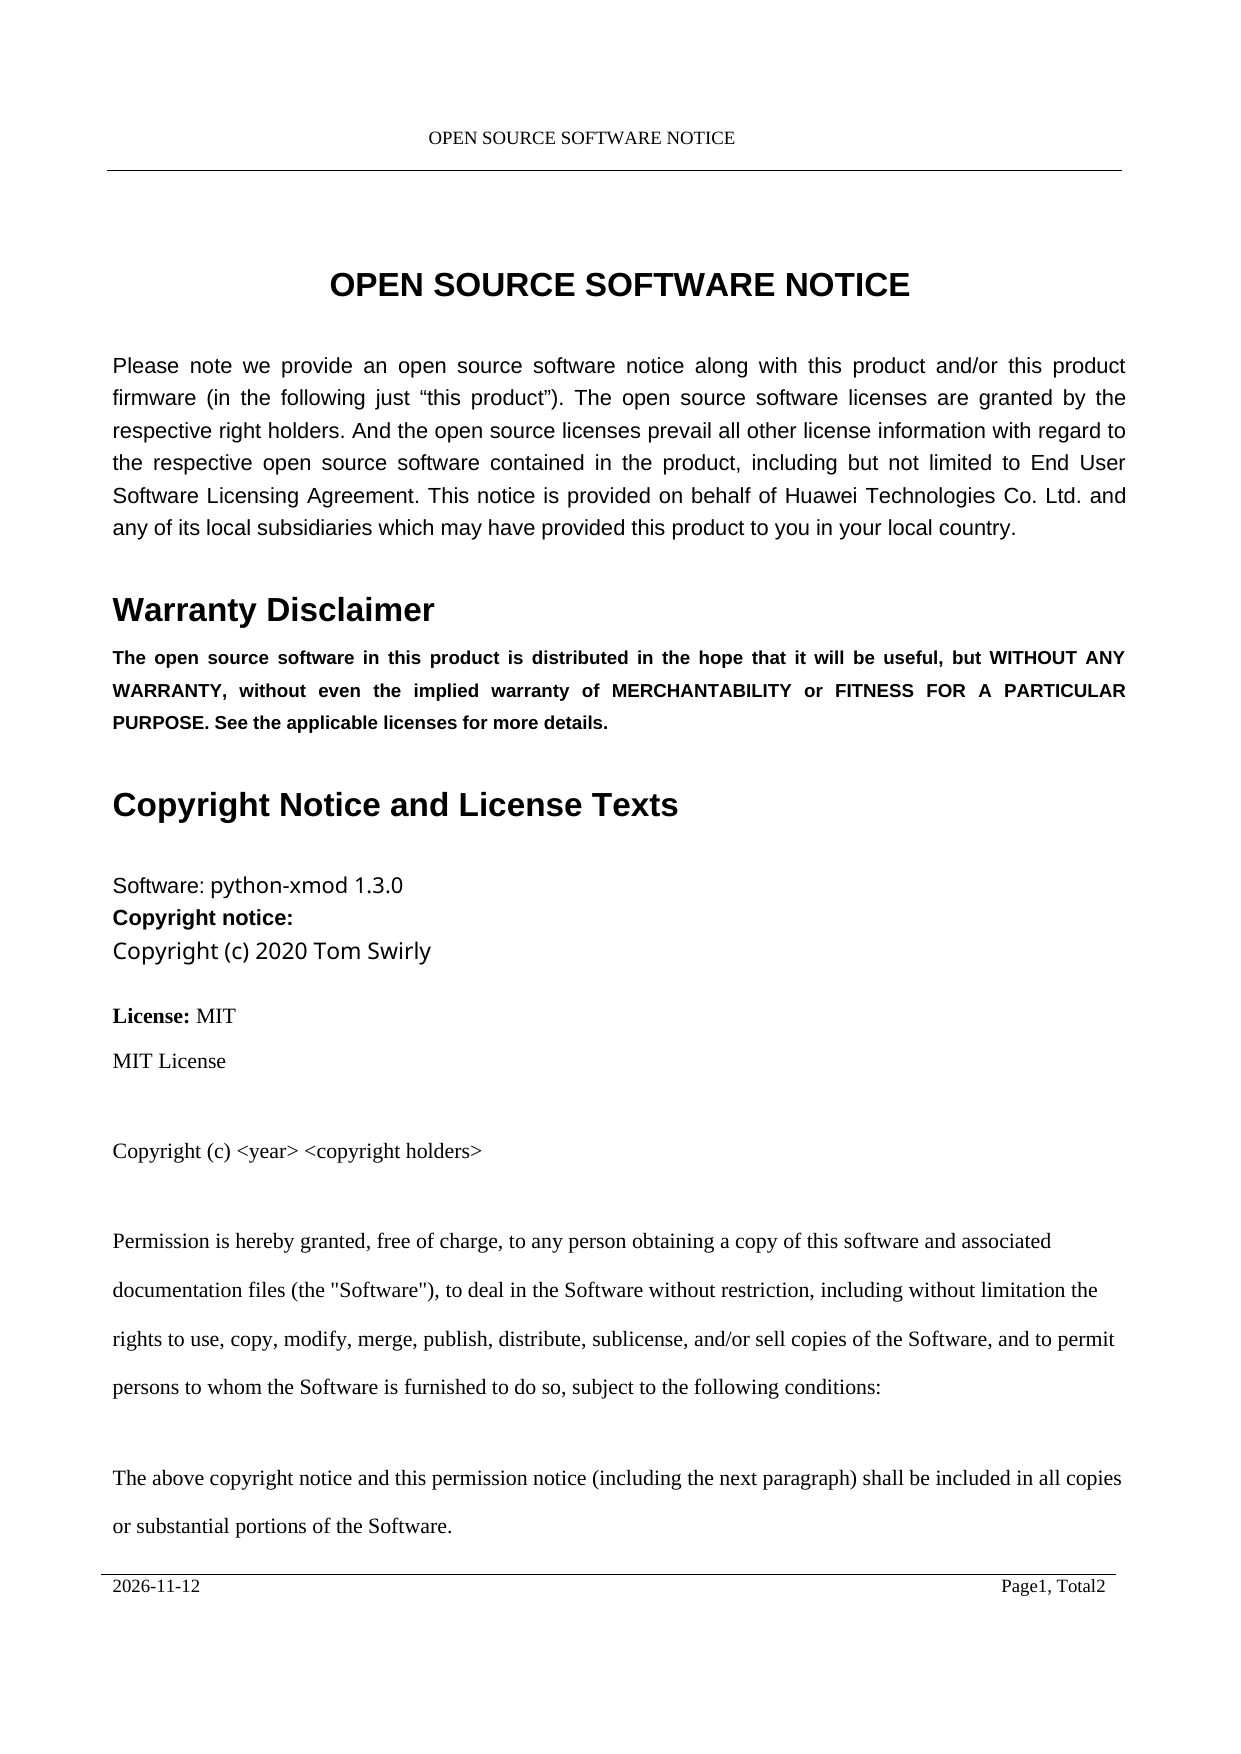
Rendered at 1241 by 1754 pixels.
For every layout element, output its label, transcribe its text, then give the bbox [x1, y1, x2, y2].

text Copyright (c) <year> <copyright holders> [112, 1134, 1128, 1167]
text MIT License [112, 1044, 1128, 1077]
text Copyright Notice and License Texts [112, 771, 1128, 836]
text Copyright (c) 2020 Tom Swirly [112, 934, 1128, 999]
text Permission is hereby granted, free of charge, to any person obtaining a copy of this software and associated documentation files (the "Software"), to deal in the Software without restriction, including without limitation the rights to use, copy, modify, merge, publish, distribute, sublicense, and/or sell copies of the Software, and to permit persons to whom the Software is furnished to do so, subject to the following conditions: [112, 1224, 1128, 1403]
text Please note we provide an open source software notice along with this product and/or this product firmware (in the following just “this product”). The open source software licenses are granted by the respective right holders. And the open source licenses prevail all other license information with regard to the respective open source software contained in the product, including but not limited to End User Software Licensing Agreement. This notice is provided on behalf of Huawei Technologies Co. Ltd. and any of its local subsidiaries which may have provided this product to you in your local country. [112, 349, 1128, 544]
text OPEN SOURCE SOFTWARE NOTICE [112, 251, 1128, 316]
text License: MIT [112, 999, 1128, 1031]
text The above copyright notice and this permission notice (including the next paragraph) shall be included in all copies or substantial portions of the Software. [112, 1461, 1128, 1542]
text Copyright notice: [112, 901, 1128, 934]
text The open source software in this product is distributed in the hope that it will be useful, but WITHOUT ANY WARRANTY, without even the implied warranty of MERCHANTABILITY or FITNESS FOR A PARTICULAR PURPOSE. See the applicable licenses for more details. [112, 641, 1128, 739]
text Warranty Disclaimer [112, 576, 1128, 641]
text Software: python-xmod 1.3.0 [112, 869, 1128, 901]
